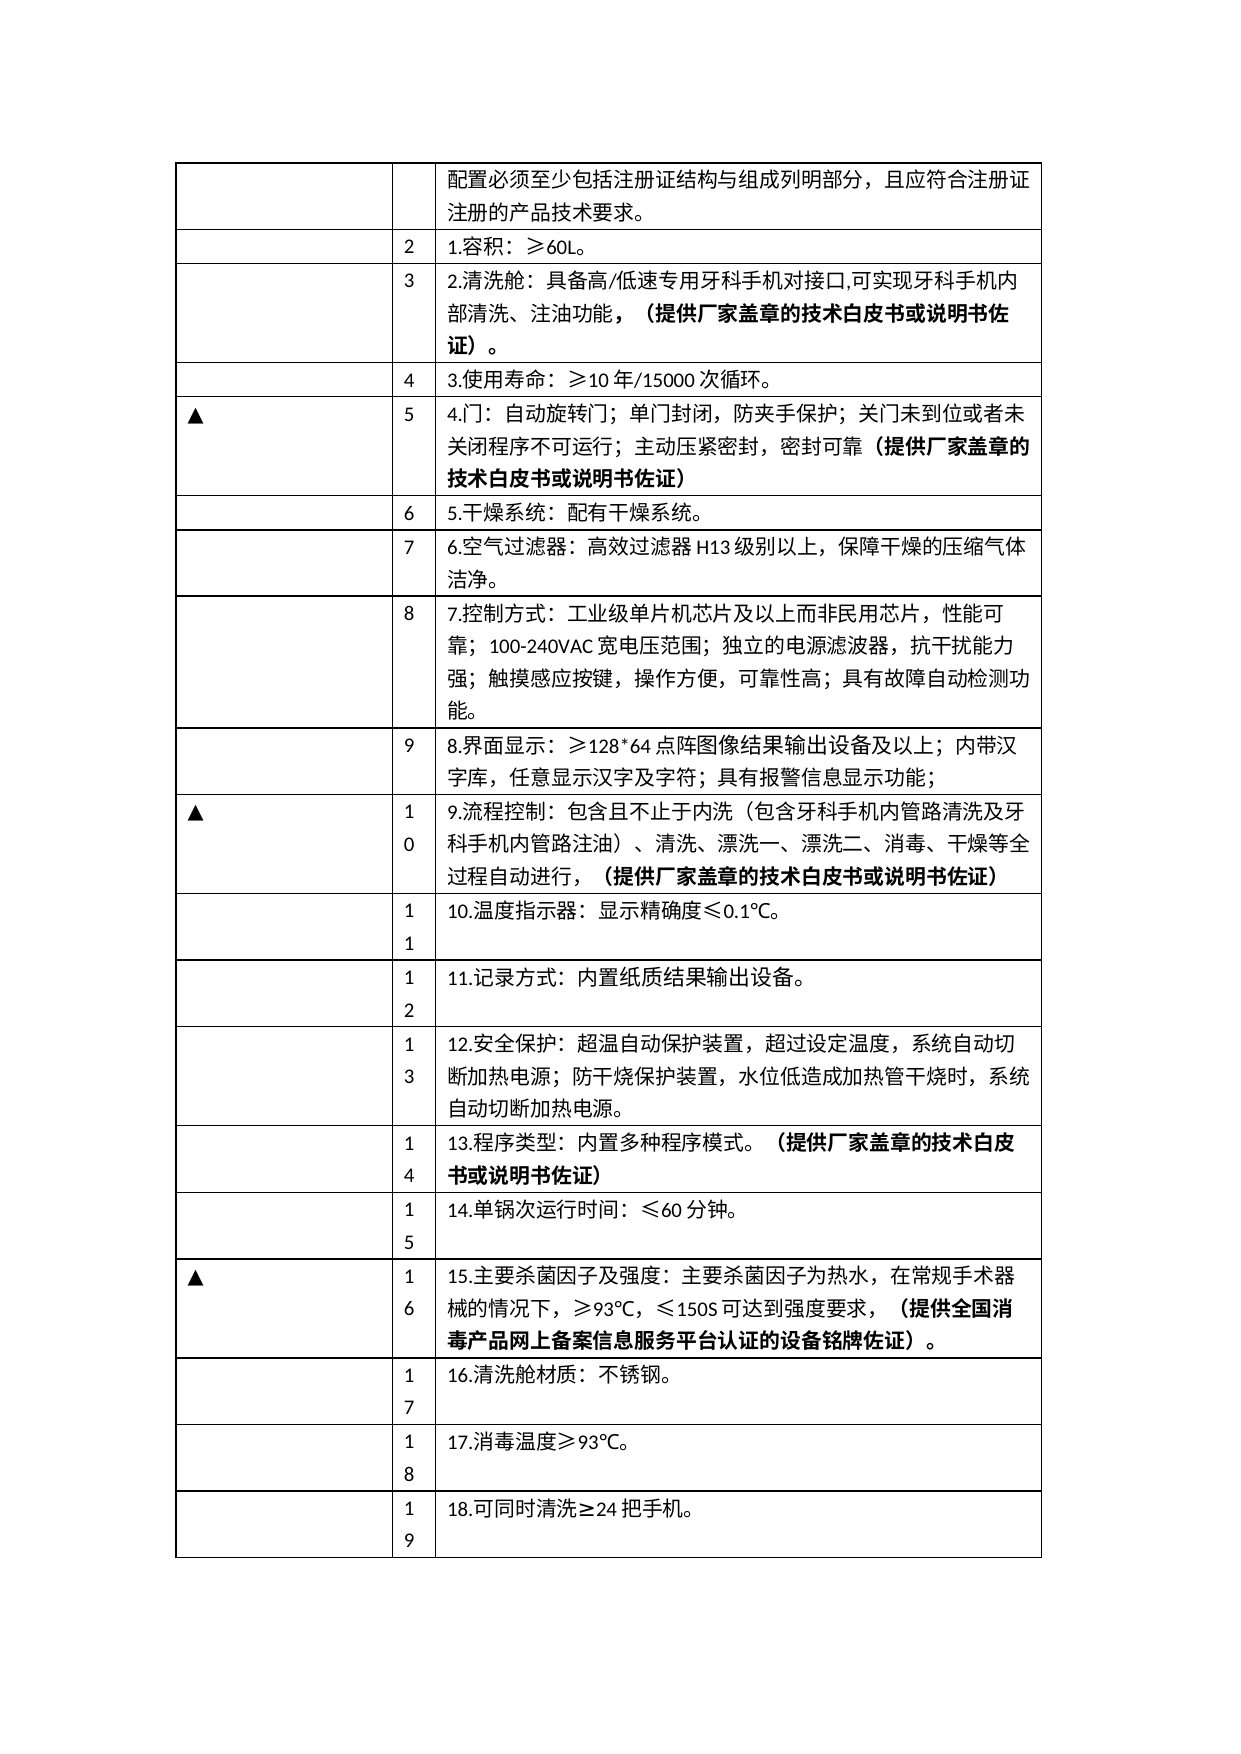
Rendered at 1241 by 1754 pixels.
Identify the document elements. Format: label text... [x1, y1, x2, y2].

table_cell [177, 264, 392, 362]
table_cell [177, 1193, 392, 1258]
table_cell [177, 1027, 392, 1125]
table_cell 9 [393, 729, 435, 793]
table_cell ▲ [177, 795, 392, 893]
table_cell 7.控制方式：工业级单片机芯片及以上而非民用芯片，性能可靠；100-240VAC宽电压范围；独立的电源滤波器，抗干扰能力强；触摸感应按键，操作方便，可靠性高；具有故障自动检测功能。 [436, 597, 1041, 727]
table_cell [177, 230, 392, 263]
table_cell 3 [393, 264, 435, 362]
table_cell 18 [393, 1425, 435, 1490]
table_cell 3.使用寿命：≥10年/15000次循环。 [436, 363, 1041, 396]
table_cell [177, 894, 392, 959]
table_cell 10 [393, 795, 435, 893]
table_cell 14.单锅次运行时间：≤60分钟。 [436, 1193, 1041, 1258]
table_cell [436, 164, 1041, 228]
table_cell [177, 597, 392, 727]
table_cell 5.干燥系统：配有干燥系统。 [436, 496, 1041, 529]
table_cell 15.主要杀菌因子及强度：主要杀菌因子为热水，在常规手术器械的情况下，≥93℃，≤150S可达到强度要求，（提供全国消毒产品网上备案信息服务平台认证的设备铭牌佐证）。 [436, 1260, 1041, 1357]
table_cell [177, 531, 392, 595]
table_cell 18.可同时清洗≥24把手机。 [436, 1492, 1041, 1557]
table_cell [177, 1492, 392, 1557]
table_cell 17.消毒温度≥93℃。 [436, 1425, 1041, 1490]
table_cell 1.容积：≥60L。 [436, 230, 1041, 263]
table_cell [177, 961, 392, 1026]
table_cell [177, 1425, 392, 1490]
table_cell [177, 729, 392, 793]
table_cell 12 [393, 961, 435, 1026]
table_cell 15 [393, 1193, 435, 1258]
table_cell 4 [393, 363, 435, 396]
table_cell 8 [393, 597, 435, 727]
table_cell 6 [393, 496, 435, 529]
table_cell 11 [393, 894, 435, 959]
table_cell 13 [393, 1027, 435, 1125]
table_cell [177, 1126, 392, 1191]
table_cell ▲ [177, 397, 392, 495]
table_cell 7 [393, 531, 435, 595]
table_cell 19 [393, 1492, 435, 1557]
table_cell [177, 496, 392, 529]
table_cell 16.清洗舱材质：不锈钢。 [436, 1359, 1041, 1423]
table_cell 10.温度指示器：显示精确度≤0.1℃。 [436, 894, 1041, 959]
table_cell 11.记录方式：内置纸质结果输出设备。 [436, 961, 1041, 1026]
table_cell ▲ [177, 1260, 392, 1357]
table_cell 13.程序类型：内置多种程序模式。（提供厂家盖章的技术白皮书或说明书佐证） [436, 1126, 1041, 1191]
table_cell 5 [393, 397, 435, 495]
table_cell [177, 363, 392, 396]
table_cell 8.界面显示：≥128*64点阵图像结果输出设备及以上；内带汉字库，任意显示汉字及字符；具有报警信息显示功能； [436, 729, 1041, 793]
table_cell 17 [393, 1359, 435, 1423]
table_cell 14 [393, 1126, 435, 1191]
table_cell 6.空气过滤器：高效过滤器H13级别以上，保障干燥的压缩气体洁净。 [436, 531, 1041, 595]
table_cell 2.清洗舱：具备高/低速专用牙科手机对接口,可实现牙科手机内部清洗、注油功能，（提供厂家盖章的技术白皮书或说明书佐证）。 [436, 264, 1041, 362]
table_cell 4.门：自动旋转门；单门封闭，防夹手保护；关门未到位或者未关闭程序不可运行；主动压紧密封，密封可靠（提供厂家盖章的技术白皮书或说明书佐证） [436, 397, 1041, 495]
table_cell [177, 1359, 392, 1423]
table_cell 1 [393, 164, 435, 228]
table_cell 2 [393, 230, 435, 263]
table_cell 16 [393, 1260, 435, 1357]
table_cell ★ [177, 164, 392, 228]
table_cell 12.安全保护：超温自动保护装置，超过设定温度，系统自动切断加热电源；防干烧保护装置，水位低造成加热管干烧时，系统自动切断加热电源。 [436, 1027, 1041, 1125]
table_cell 9.流程控制：包含且不止于内洗（包含牙科手机内管路清洗及牙科手机内管路注油）、清洗、漂洗一、漂洗二、消毒、干燥等全过程自动进行，（提供厂家盖章的技术白皮书或说明书佐证） [436, 795, 1041, 893]
